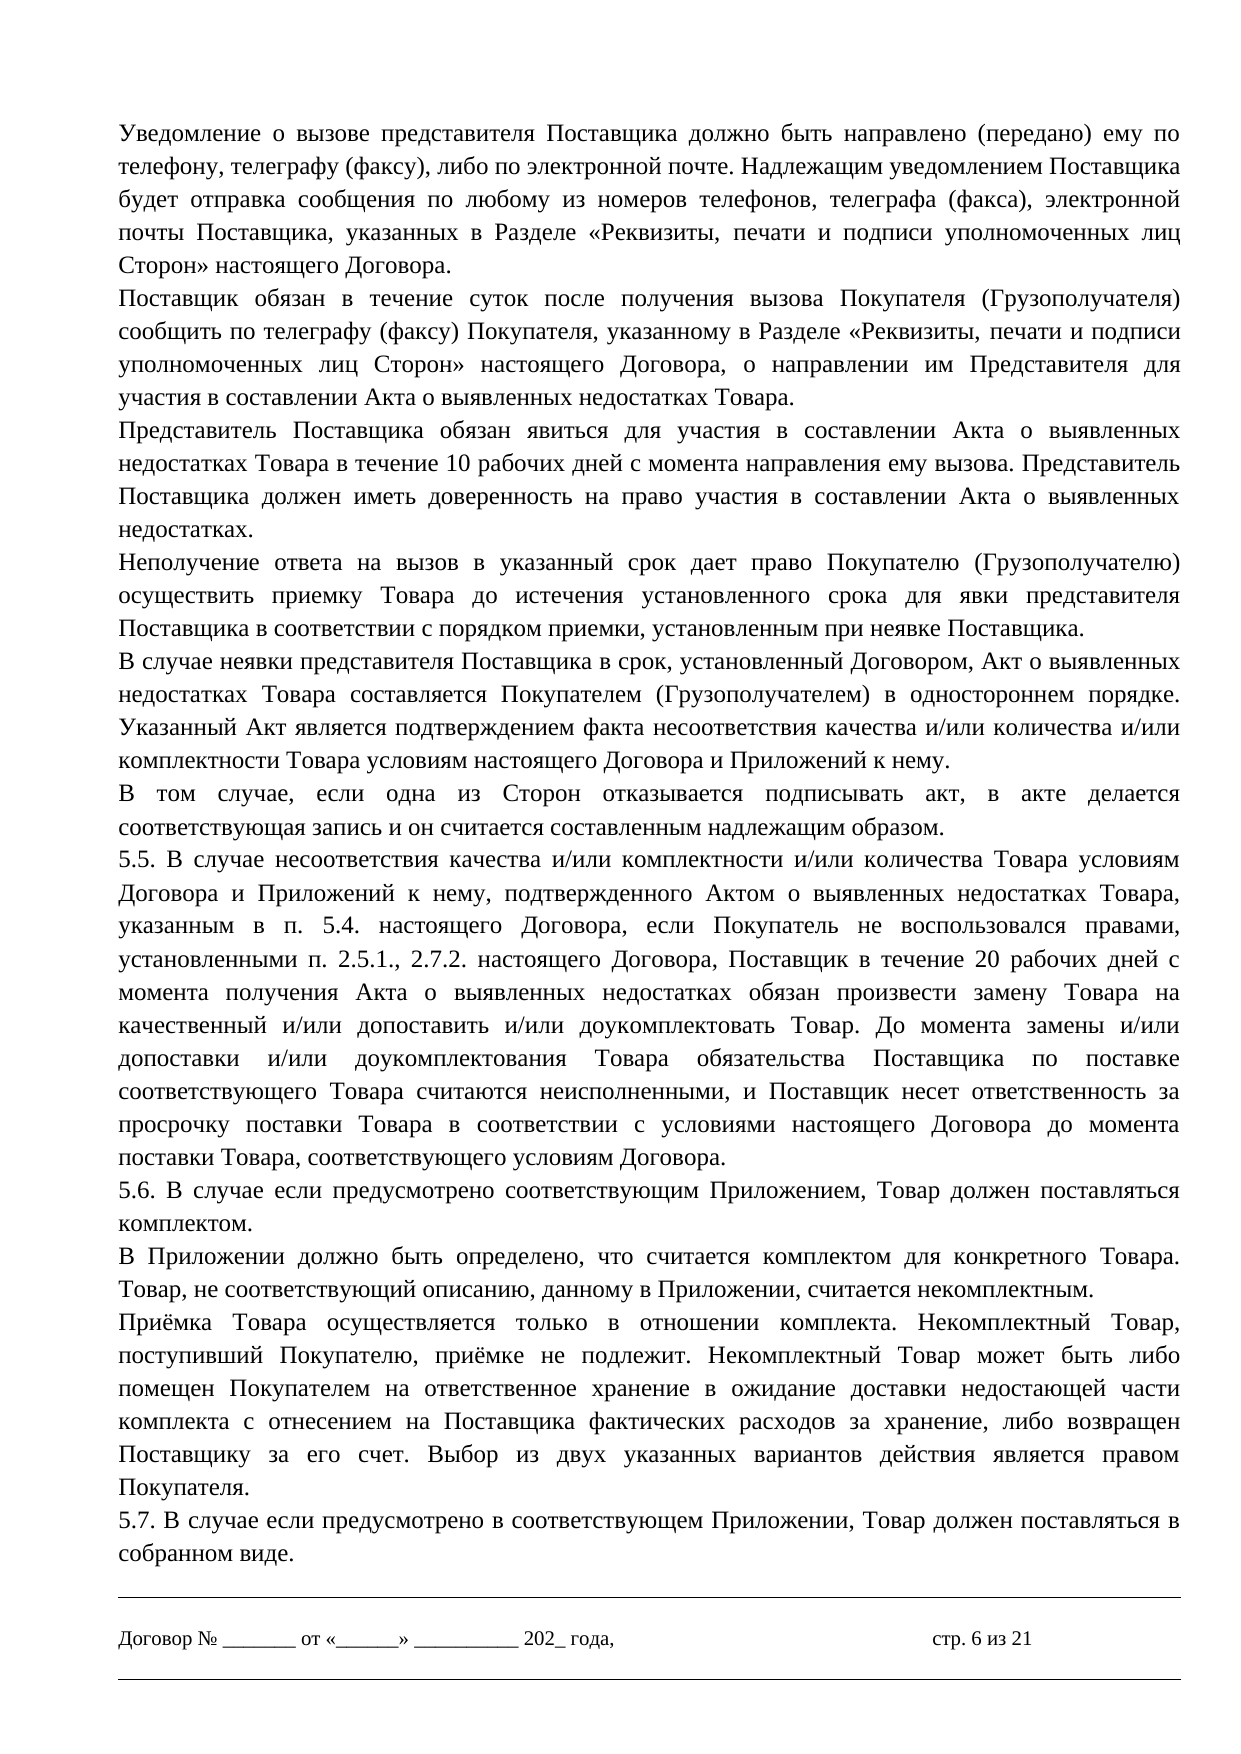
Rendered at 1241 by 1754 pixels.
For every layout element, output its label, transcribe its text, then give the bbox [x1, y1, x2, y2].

text Уведомление о вызове представителя Поставщика должно быть направлено (передано) ему по телефону, телеграфу (факсу), либо по электронной почте. Надлежащим уведомлением Поставщика будет отправка сообщения по любому из номеров телефонов, телеграфа (факса), электронной почты Поставщика, указанных в Разделе «Реквизиты, печати и подписи уполномоченных лиц Сторон» настоящего Договора. [118, 118, 1181, 279]
text В Приложении должно быть определено, что считается комплектом для конкретного Товара. Товар, не соответствующий описанию, данному в Приложении, считается некомплектным. [118, 1241, 1181, 1303]
text 5.7. В случае если предусмотрено в соответствующем Приложении, Товар должен поставляться в собранном виде. [118, 1505, 1181, 1567]
text 5.6. В случае если предусмотрено соответствующим Приложением, Товар должен поставляться комплектом. [118, 1175, 1181, 1237]
text 5.5. В случае несоответствия качества и/или комплектности и/или количества Товара условиям Договора и Приложений к нему, подтвержденного Актом о выявленных недостатках Товара, указанным в п. 5.4. настоящего Договора, если Покупатель не воспользовался правами, установленными п. 2.5.1., 2.7.2. настоящего Договора, Поставщик в течение 20 рабочих дней с момента получения Акта о выявленных недостатках обязан произвести замену Товара на качественный и/или допоставить и/или доукомплектовать Товар. До момента замены и/или допоставки и/или доукомплектования Товара обязательства Поставщика по поставке соответствующего Товара считаются неисполненными, и Поставщик несет ответственность за просрочку поставки Товара в соответствии с условиями настоящего Договора до момента поставки Товара, соответствующего условиям Договора. [118, 844, 1181, 1171]
text Представитель Поставщика обязан явиться для участия в составлении Акта о выявленных недостатках Товара в течение 10 рабочих дней с момента направления ему вызова. Представитель Поставщика должен иметь доверенность на право участия в составлении Акта о выявленных недостатках. [118, 415, 1181, 543]
text Неполучение ответа на вызов в указанный срок дает право Покупателю (Грузополучателю) осуществить приемку Товара до истечения установленного срока для явки представителя Поставщика в соответствии с порядком приемки, установленным при неявке Поставщика. [118, 547, 1181, 642]
text Поставщик обязан в течение суток после получения вызова Покупателя (Грузополучателя) сообщить по телеграфу (факсу) Покупателя, указанному в Разделе «Реквизиты, печати и подписи уполномоченных лиц Сторон» настоящего Договора, о направлении им Представителя для участия в составлении Акта о выявленных недостатках Товара. [118, 283, 1181, 411]
text В том случае, если одна из Сторон отказывается подписывать акт, в акте делается соответствующая запись и он считается составленным надлежащим образом. [118, 778, 1181, 840]
text Приёмка Товара осуществляется только в отношении комплекта. Некомплектный Товар, поступивший Покупателю, приёмке не подлежит. Некомплектный Товар может быть либо помещен Покупателем на ответственное хранение в ожидание доставки недостающей части комплекта с отнесением на Поставщика фактических расходов за хранение, либо возвращен Поставщику за его счет. Выбор из двух указанных вариантов действия является правом Покупателя. [118, 1307, 1181, 1501]
text В случае неявки представителя Поставщика в срок, установленный Договором, Акт о выявленных недостатках Товара составляется Покупателем (Грузополучателем) в одностороннем порядке. Указанный Акт является подтверждением факта несоответствия качества и/или количества и/или комплектности Товара условиям настоящего Договора и Приложений к нему. [118, 646, 1181, 774]
